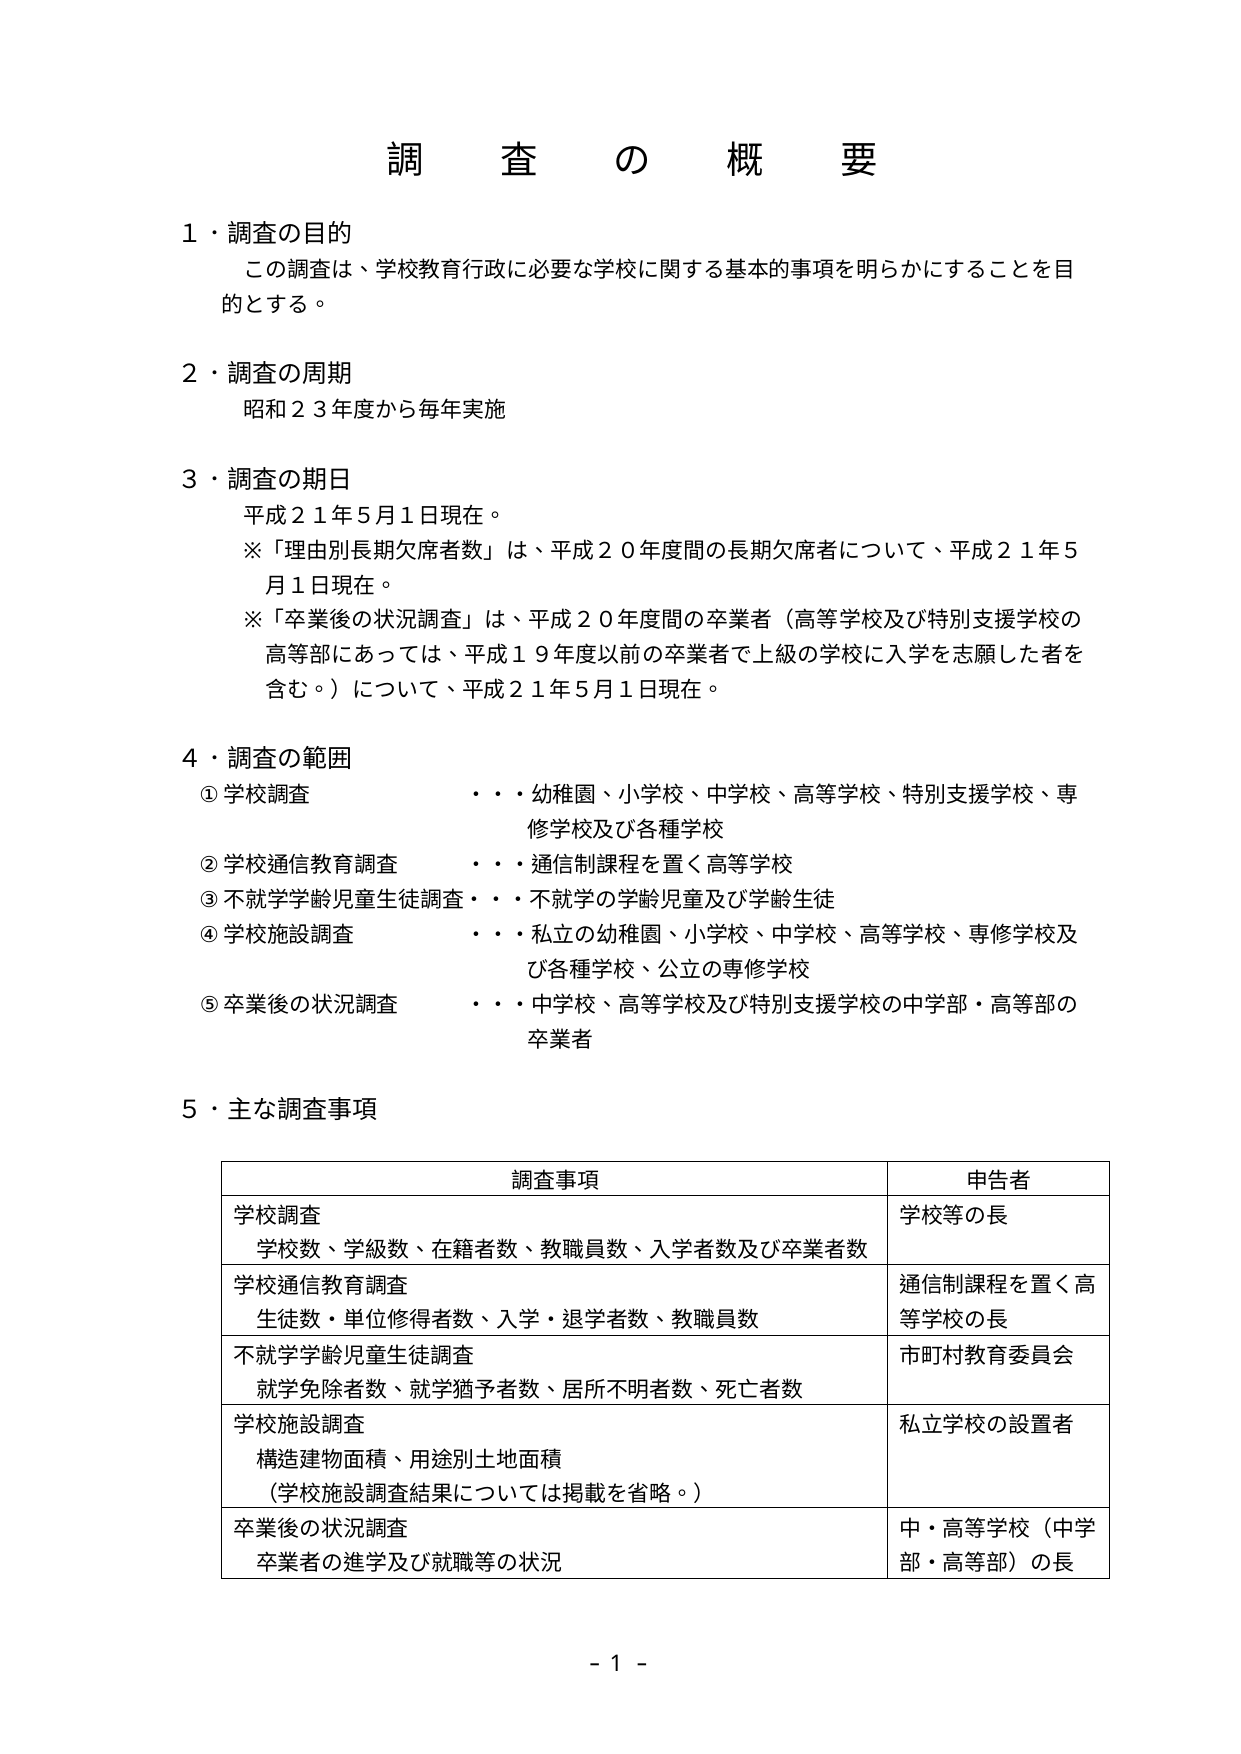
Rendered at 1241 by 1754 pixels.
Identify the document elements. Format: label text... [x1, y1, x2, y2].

table_cell 卒業後の状況調査 卒業者の進学及び就職等の状況 [222, 1508, 887, 1577]
text ④学校施設調査 ・・・私立の幼稚園、小学校、中学校、高等学校、専修学校及 [199, 919, 1121, 949]
subtitle ５．主な調査事項 [177, 1091, 1121, 1125]
table_cell 不就学学齢児童生徒調査 就学免除者数、就学猶予者数、居所不明者数、死亡者数 [222, 1336, 887, 1404]
text び各種学校、公立の専修学校 [526, 954, 1121, 984]
table_cell 学校通信教育調査 生徒数・単位修得者数、入学・退学者数、教職員数 [222, 1265, 887, 1334]
text ②学校通信教育調査 ・・・通信制課程を置く高等学校 [199, 849, 1121, 879]
subtitle １．調査の目的 [177, 216, 358, 250]
text 平成２１年５月１日現在。 [243, 500, 1121, 529]
text ※「卒業後の状況調査」は、平成２０年度間の卒業者（高等学校及び特別支援学校の高等部にあっては、平成１９年度以前の卒業者で上級の学校に入学を志願した者を含む。）について、平成２１年５月１日現在。 [244, 604, 1086, 704]
text ③不就学学齢児童生徒調査・・・不就学の学齢児童及び学齢生徒 [199, 884, 1121, 914]
table_cell 中・高等学校（中学部・高等部）の長 [888, 1508, 1109, 1577]
subtitle ４．調査の範囲 [177, 741, 1121, 775]
subtitle ２．調査の周期 [177, 356, 1121, 390]
table_cell 私立学校の設置者 [888, 1405, 1109, 1507]
text 修学校及び各種学校 [525, 814, 726, 844]
table_cell 学校調査 学校数、学級数、在籍者数、教職員数、入学者数及び卒業者数 [222, 1196, 887, 1264]
text ※「理由別長期欠席者数」は、平成２０年度間の長期欠席者について、平成２１年５ 月１日現在。 [243, 535, 1086, 599]
table_cell 学校等の長 [888, 1196, 1109, 1264]
text この調査は、学校教育行政に必要な学校に関する基本的事項を明らかにすることを目的とする。 [221, 254, 1086, 319]
text 調 査 の 概 要 [387, 133, 1121, 184]
table_header 申告者 [888, 1162, 1109, 1195]
subtitle ３．調査の期日 [177, 461, 1121, 495]
table_header 調査事項 [222, 1162, 887, 1195]
text 卒業者 [394, 1024, 726, 1054]
table_cell 通信制課程を置く高等学校の長 [888, 1265, 1109, 1334]
text ①学校調査 ・・・幼稚園、小学校、中学校、高等学校、特別支援学校、専 [199, 779, 1121, 809]
table_cell 学校施設調査 構造建物面積、用途別土地面積 （学校施設調査結果については掲載を省略。） [222, 1405, 887, 1507]
text 昭和２３年度から毎年実施 [243, 394, 1121, 424]
text ⑤卒業後の状況調査 ・・・中学校、高等学校及び特別支援学校の中学部・高等部の [199, 989, 1121, 1019]
table_cell 市町村教育委員会 [888, 1336, 1109, 1404]
